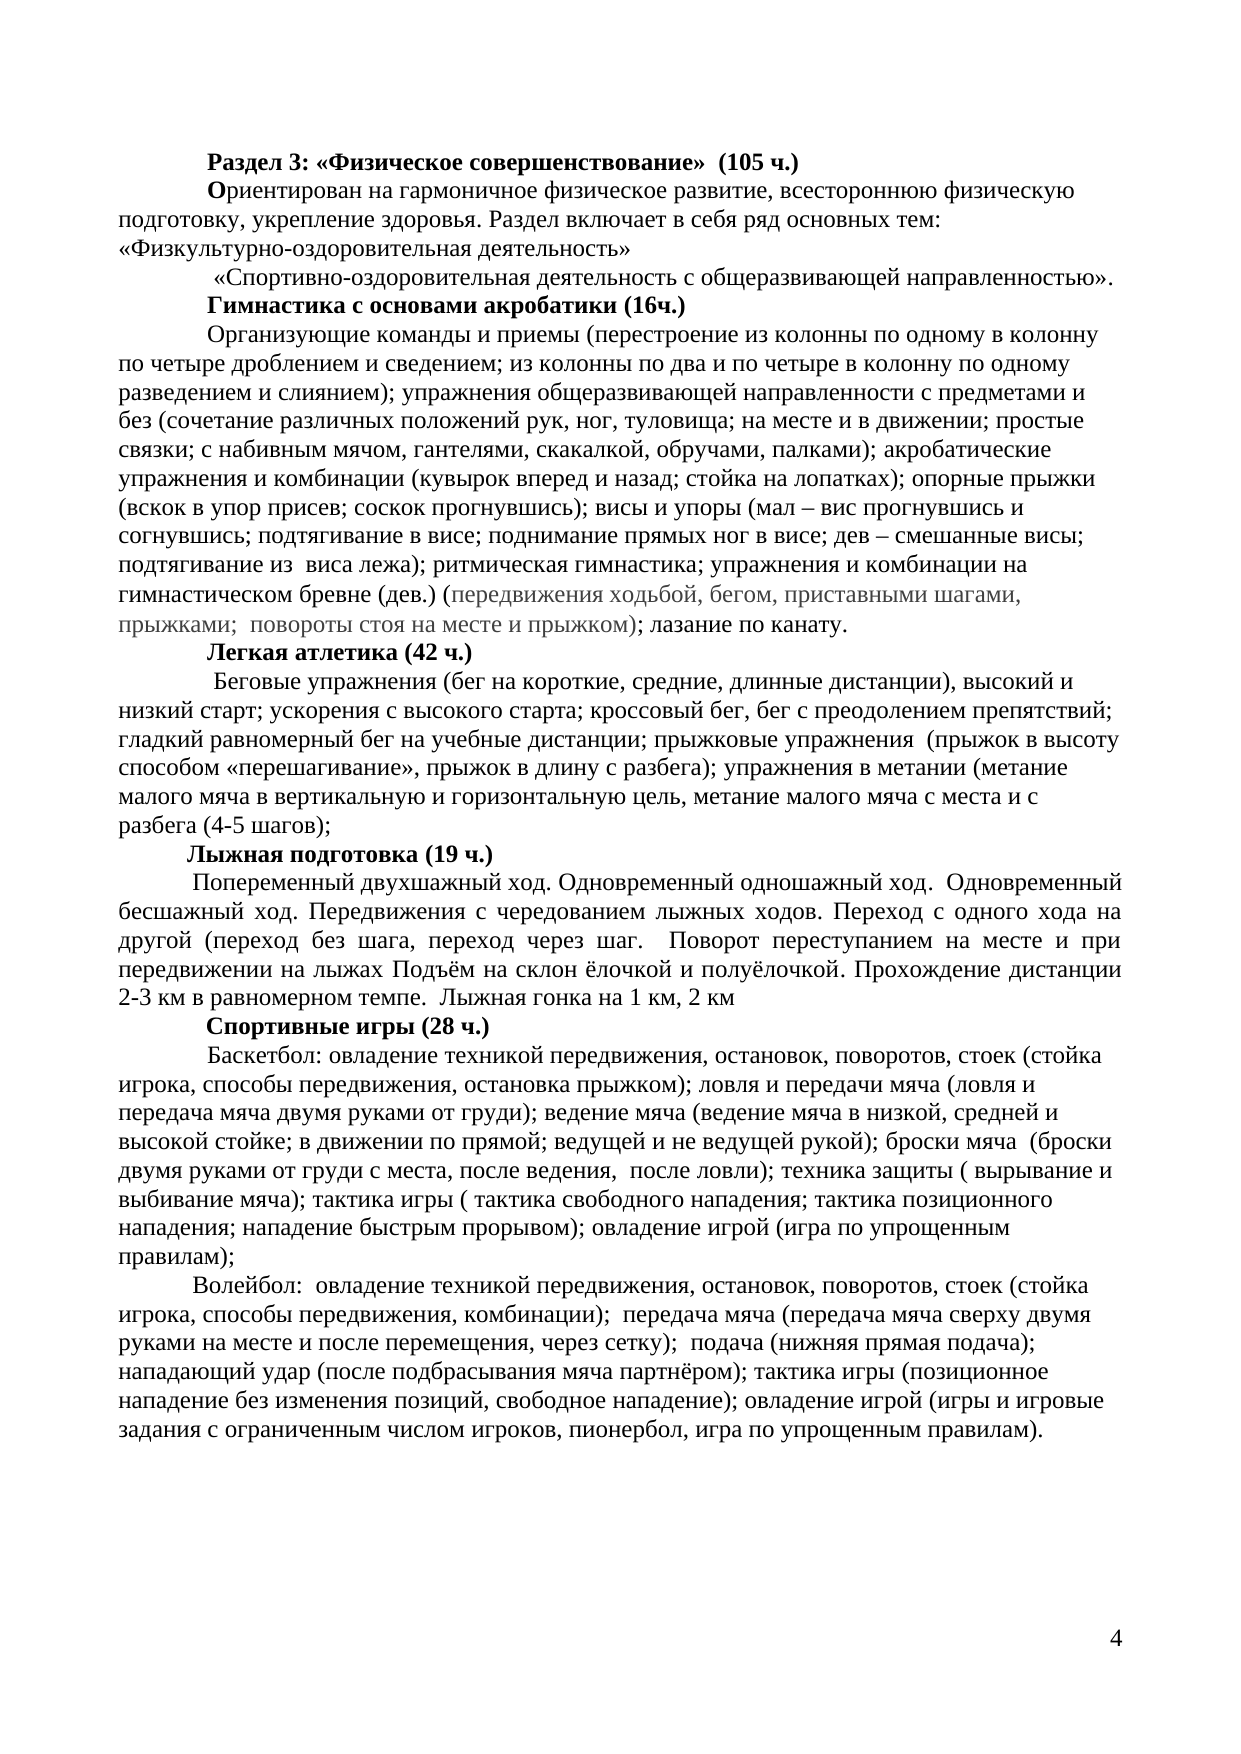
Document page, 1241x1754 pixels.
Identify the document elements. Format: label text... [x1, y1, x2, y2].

text Ориентирован на гармоничное физическое развитие, всестороннюю физическую подготовку, укрепление здоровья. Раздел включает в себя ряд основных тем: «Физкультурно-оздоровительная деятельность» [118, 176, 1122, 262]
text Лыжная подготовка (19 ч.) [118, 839, 1122, 867]
text Спортивные игры (28 ч.) [118, 1011, 1122, 1040]
text Раздел 3: «Физическое совершенствование» (105 ч.) [118, 147, 1122, 176]
text Гимнастика с основами акробатики (16ч.) [118, 291, 1122, 319]
text Беговые упражнения (бег на короткие, средние, длинные дистанции), высокий и низкий старт; ускорения с высокого старта; кроссовый бег, бег с преодолением препятствий; гладкий равномерный бег на учебные дистанции; прыжковые упражнения (прыжок в высоту способом «перешагивание», прыжок в длину с разбега); упражнения в метании (метание малого мяча в вертикальную и горизонтальную цель, метание малого мяча с места и с разбега (4-5 шагов); [118, 666, 1122, 839]
text Волейбол: овладение техникой передвижения, остановок, поворотов, стоек (стойка игрока, способы передвижения, комбинации); передача мяча (передача мяча сверху двумя руками на месте и после перемещения, через сетку); подача (нижняя прямая подача); нападающий удар (после подбрасывания мяча партнёром); тактика игры (позиционное нападение без изменения позиций, свободное нападение); овладение игрой (игры и игровые задания с ограниченным числом игроков, пионербол, игра по упрощенным правилам). [118, 1270, 1122, 1442]
text Баскетбол: овладение техникой передвижения, остановок, поворотов, стоек (стойка игрока, способы передвижения, остановка прыжком); ловля и передачи мяча (ловля и передача мяча двумя руками от груди); ведение мяча (ведение мяча в низкой, средней и высокой стойке; в движении по прямой; ведущей и не ведущей рукой); броски мяча (броски двумя руками от груди с места, после ведения, после ловли); техника защиты ( вырывание и выбивание мяча); тактика игры ( тактика свободного нападения; тактика позиционного нападения; нападение быстрым прорывом); овладение игрой (игра по упрощенным правилам); [118, 1040, 1122, 1270]
text «Спортивно-оздоровительная деятельность с общеразвивающей направленностью». [118, 262, 1122, 291]
text Организующие команды и приемы (перестроение из колонны по одному в колонну по четыре дроблением и сведением; из колонны по два и по четыре в колонну по одному разведением и слиянием); упражнения общеразвивающей направленности с предметами и без (сочетание различных положений рук, ног, туловища; на месте и в движении; простые связки; с набивным мячом, гантелями, скакалкой, обручами, палками); акробатические упражнения и комбинации (кувырок вперед и назад; стойка на лопатках); опорные прыжки (вскок в упор присев; соскок прогнувшись); висы и упоры (мал – вис прогнувшись и согнувшись; подтягивание в висе; поднимание прямых ног в висе; дев – смешанные висы; подтягивание из виса лежа); ритмическая гимнастика; упражнения и комбинации на гимнастическом бревне (дев.) (передвижения ходьбой, бегом, приставными шагами, прыжками; повороты стоя на месте и прыжком); лазание по канату. [118, 319, 1122, 637]
text Попеременный двухшажный ход. Одновременный одношажный ход. Одновременный бесшажный ход. Передвижения с чередованием лыжных ходов. Переход с одного хода на другой (переход без шага, переход через шаг. Поворот переступанием на месте и при передвижении на лыжах Подъём на склон ёлочкой и полуёлочкой. Прохождение дистанции 2-3 км в равномерном темпе. Лыжная гонка на 1 км, 2 км [118, 867, 1122, 1011]
text Легкая атлетика (42 ч.) [118, 637, 1122, 666]
